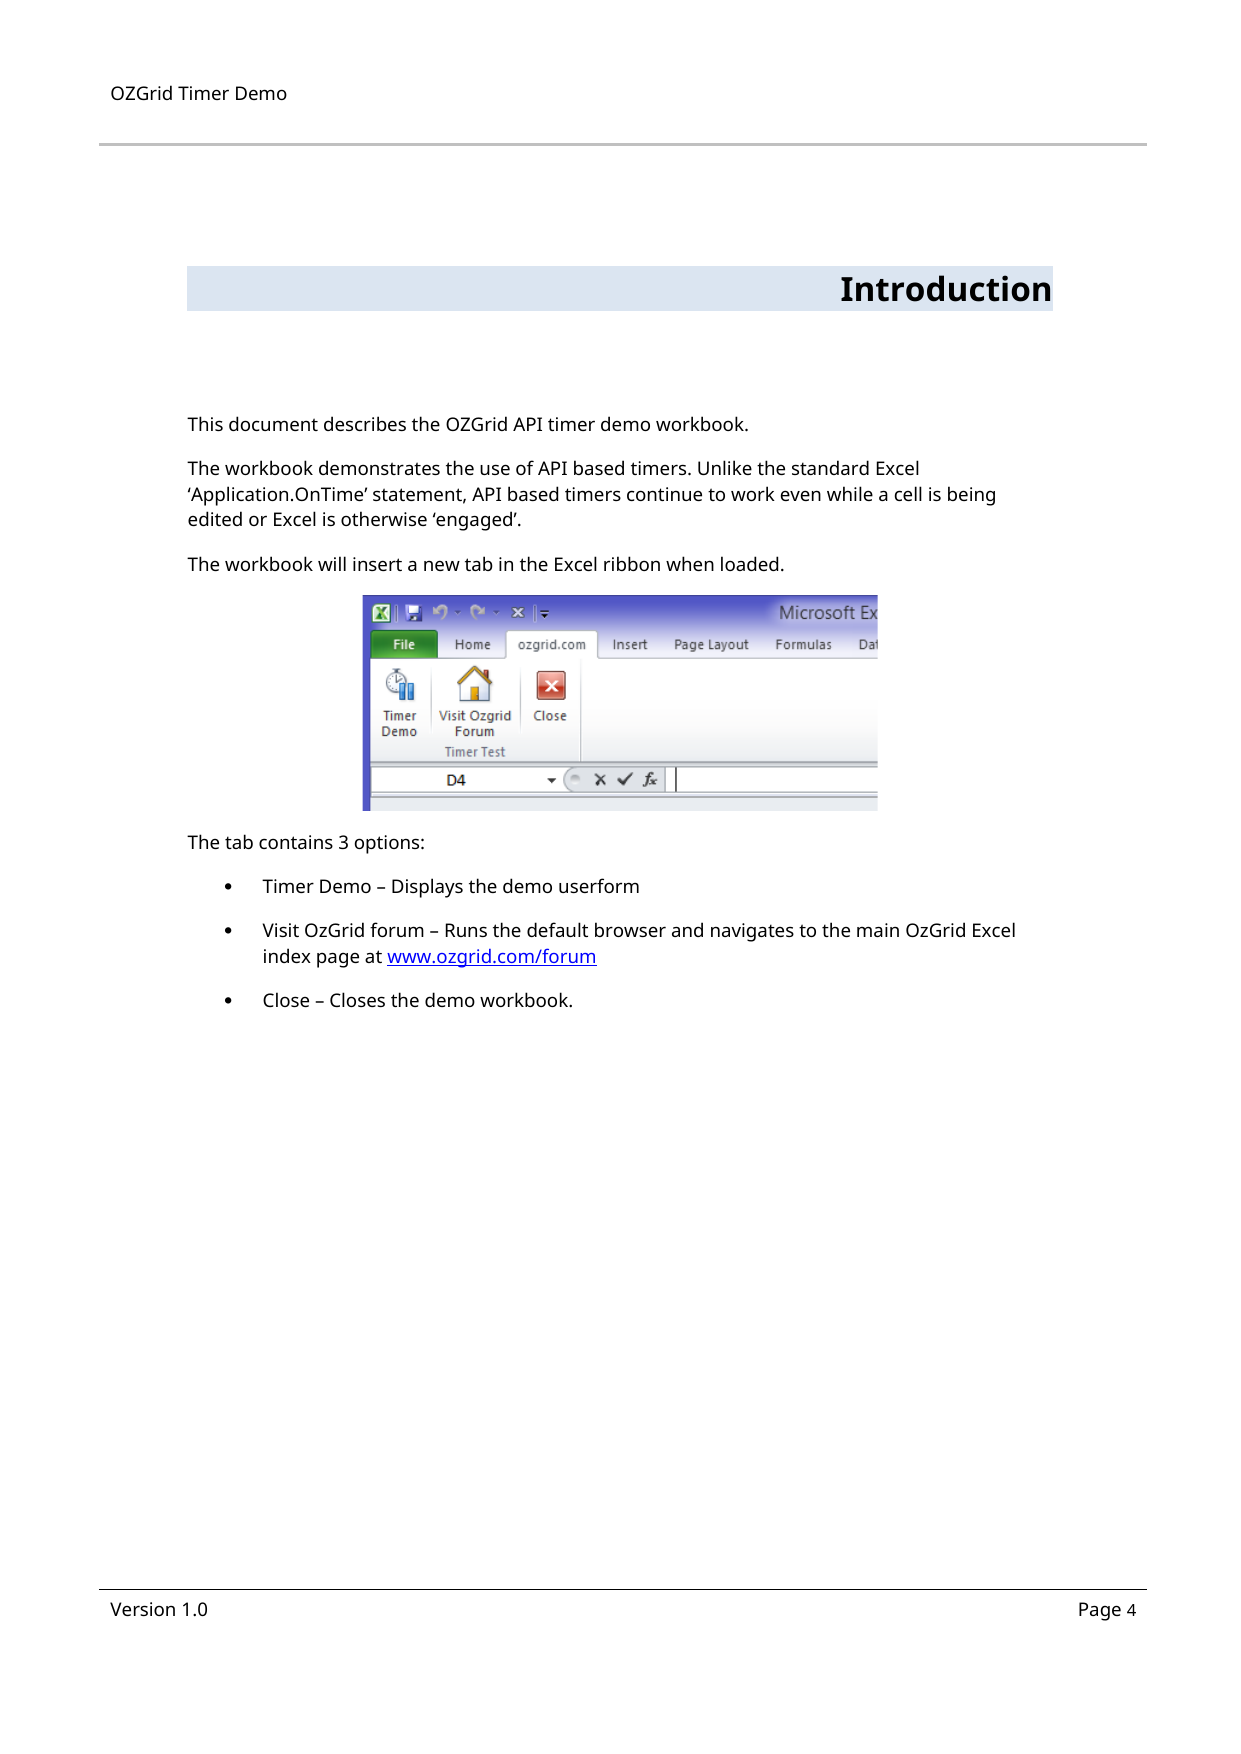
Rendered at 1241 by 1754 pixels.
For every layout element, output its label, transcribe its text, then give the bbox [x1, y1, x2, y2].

text This document describes the OZGrid API timer demo workbook. [187, 411, 1053, 437]
text The workbook will insert a new tab in the Excel ribbon when loaded. [187, 551, 1053, 576]
subtitle Introduction [187, 266, 1053, 311]
list Visit OzGrid forum – Runs the default browser and navigates to the main OzGrid Excel index page at www.ozgrid.com/forum [225, 917, 1053, 968]
list Timer Demo – Displays the demo userform [225, 873, 1053, 899]
list Close – Closes the demo workbook. [225, 987, 1053, 1013]
text The workbook demonstrates the use of API based timers. Unlike the standard Excel ‘Application.OnTime’ statement, API based timers continue to work even while a cell is being edited or Excel is otherwise ‘engaged’. [187, 456, 1053, 532]
picture [362, 595, 878, 811]
text The tab contains 3 options: [187, 829, 1053, 854]
